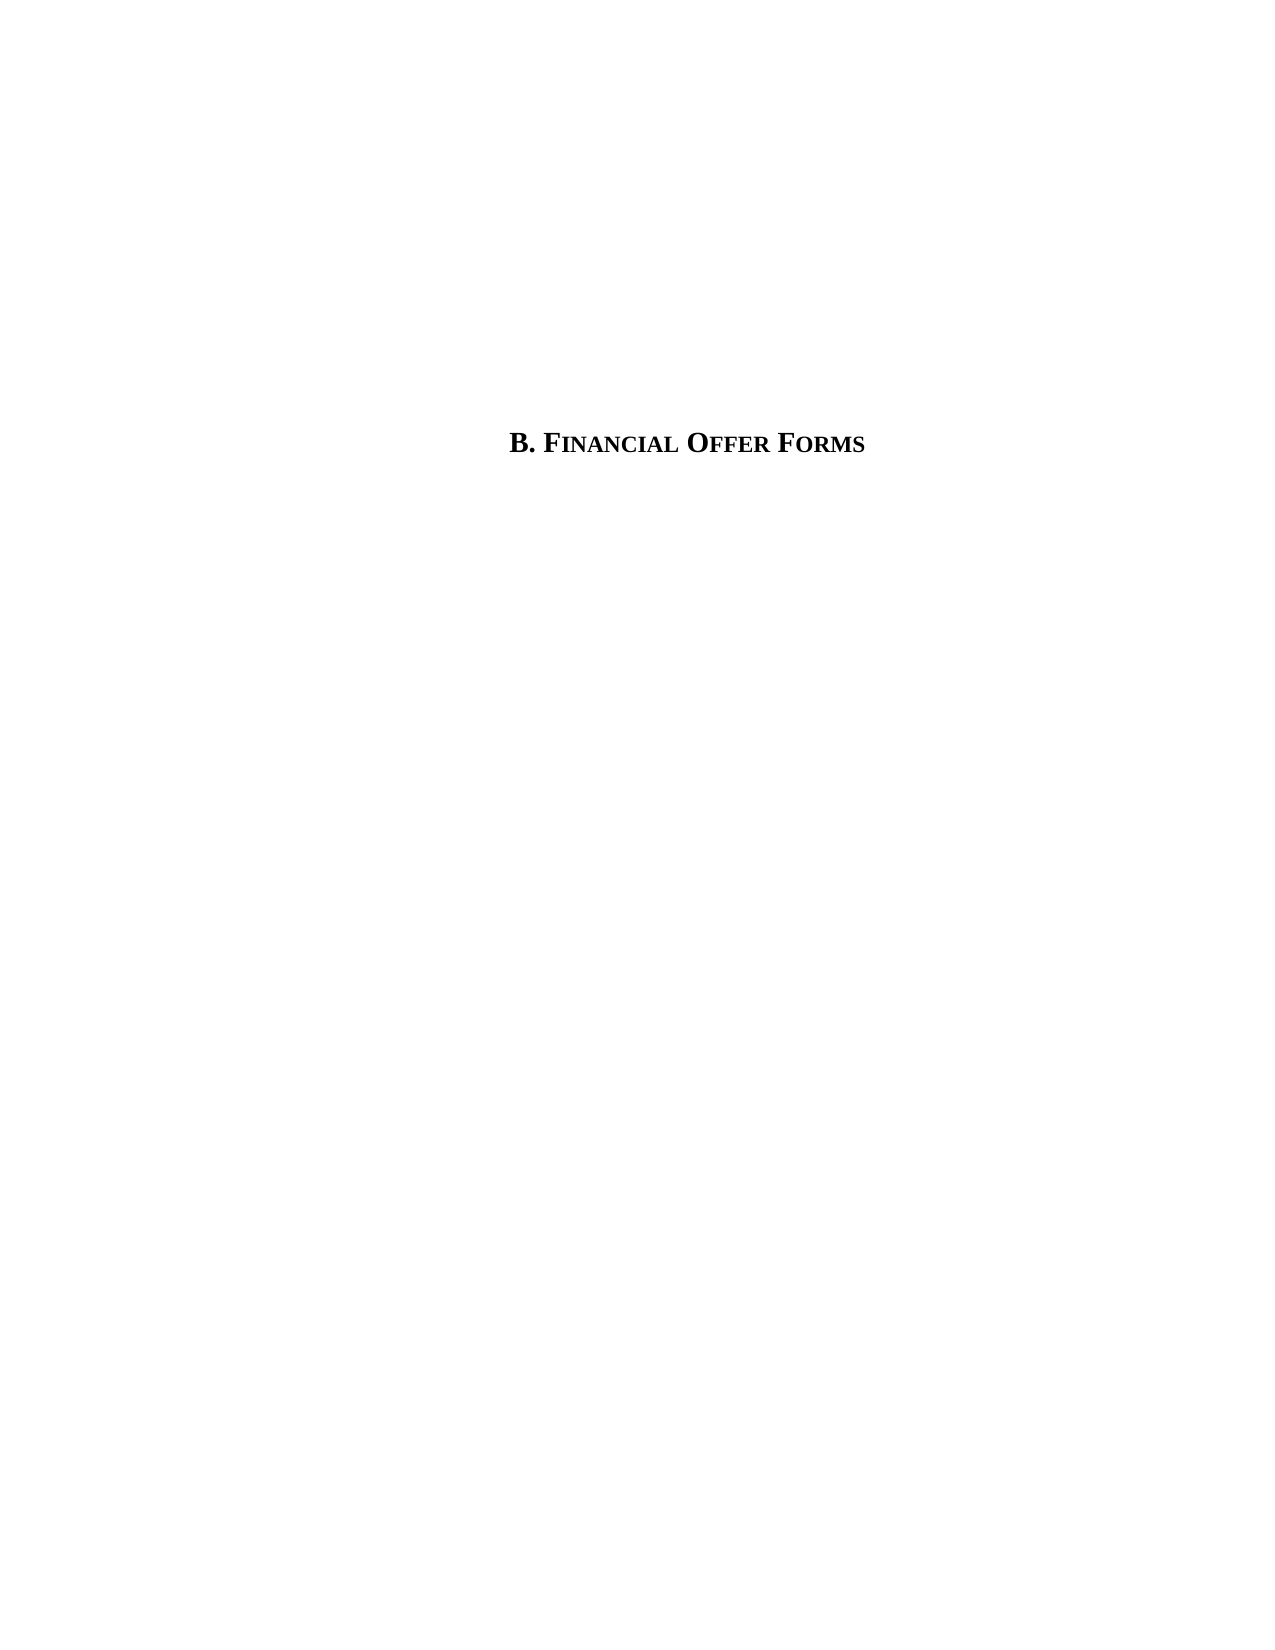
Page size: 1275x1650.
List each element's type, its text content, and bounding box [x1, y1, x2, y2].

subtitle B. Financial Offer Forms [250, 425, 1124, 458]
